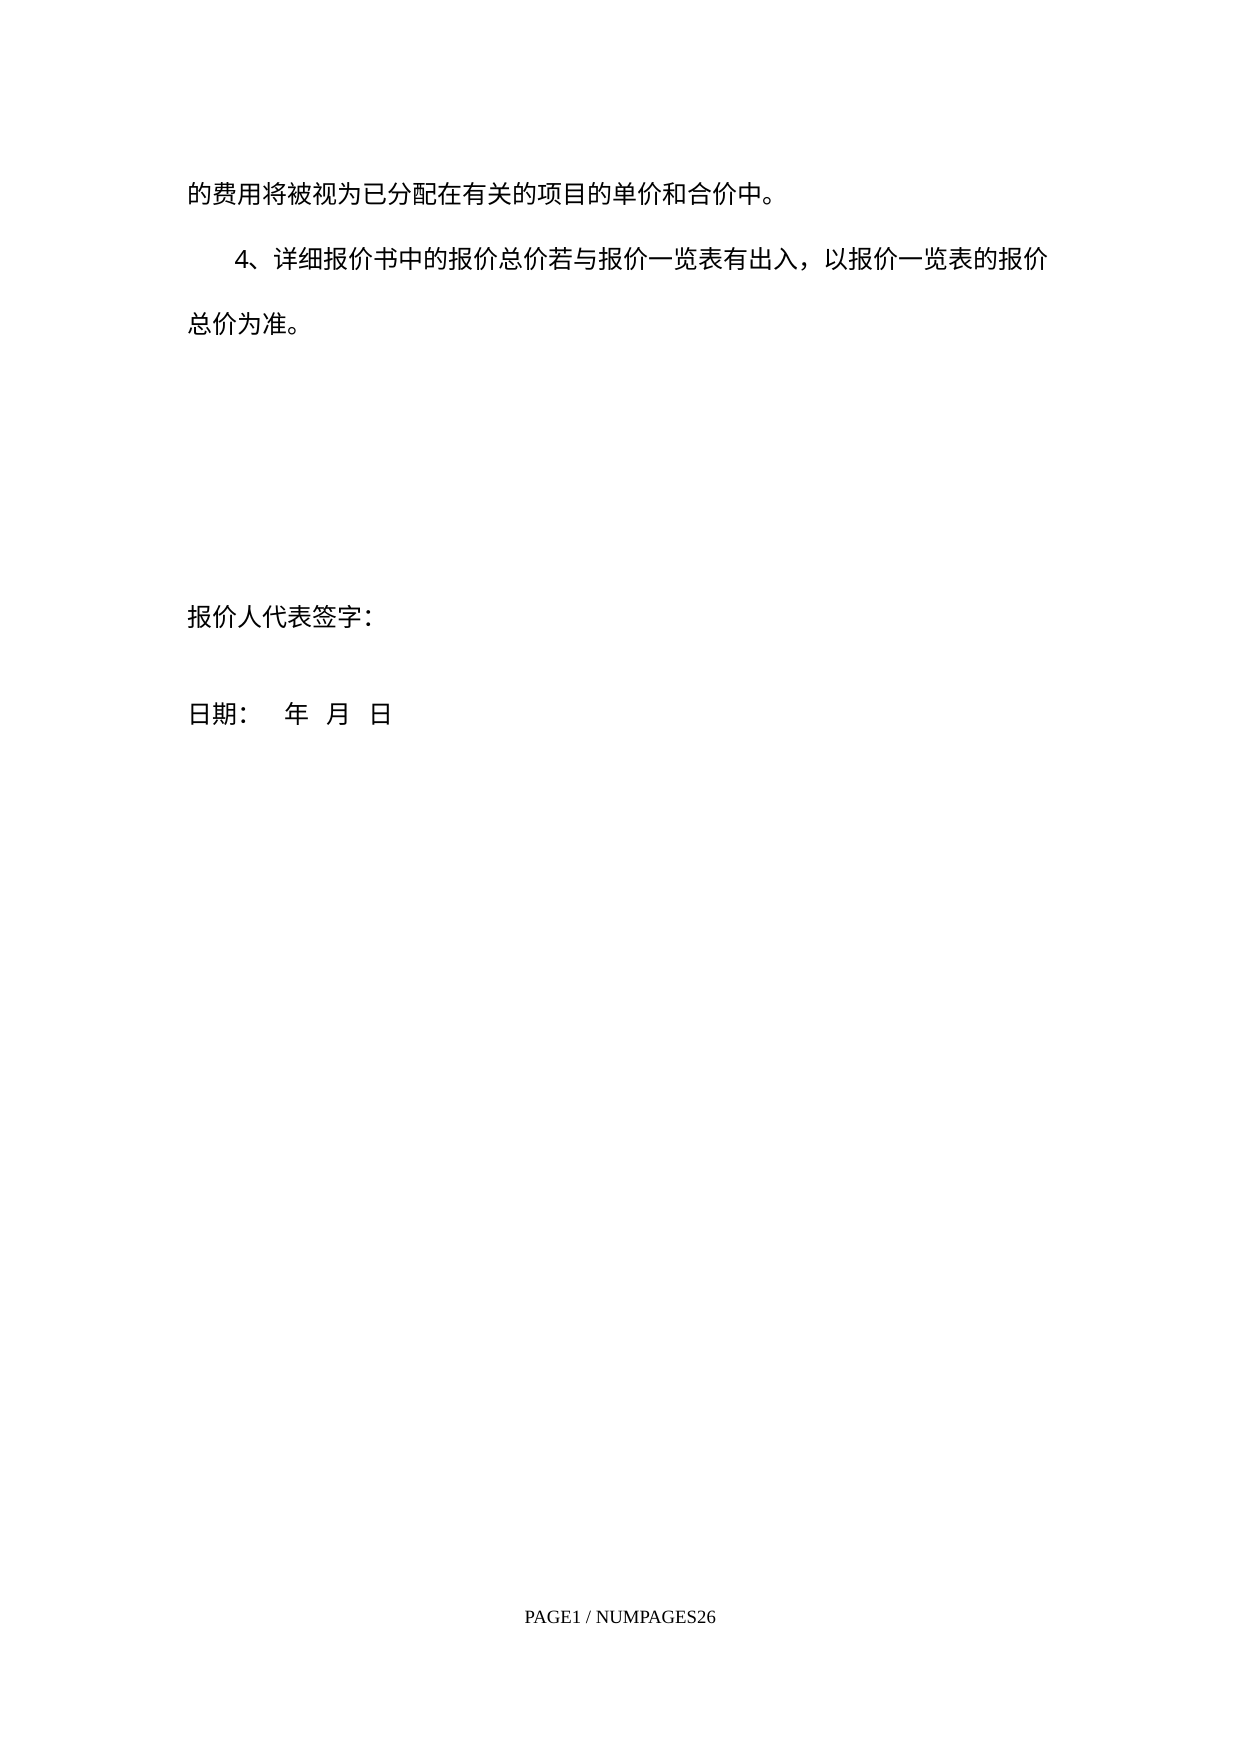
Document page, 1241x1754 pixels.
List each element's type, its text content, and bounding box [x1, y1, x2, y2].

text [187, 160, 1053, 225]
text 日期： 年 月 日 [187, 680, 1053, 745]
text 报价人代表签字： [187, 583, 1053, 648]
text 4、详细报价书中的报价总价若与报价一览表有出入，以报价一览表的报价总价为准。 [187, 225, 1053, 355]
